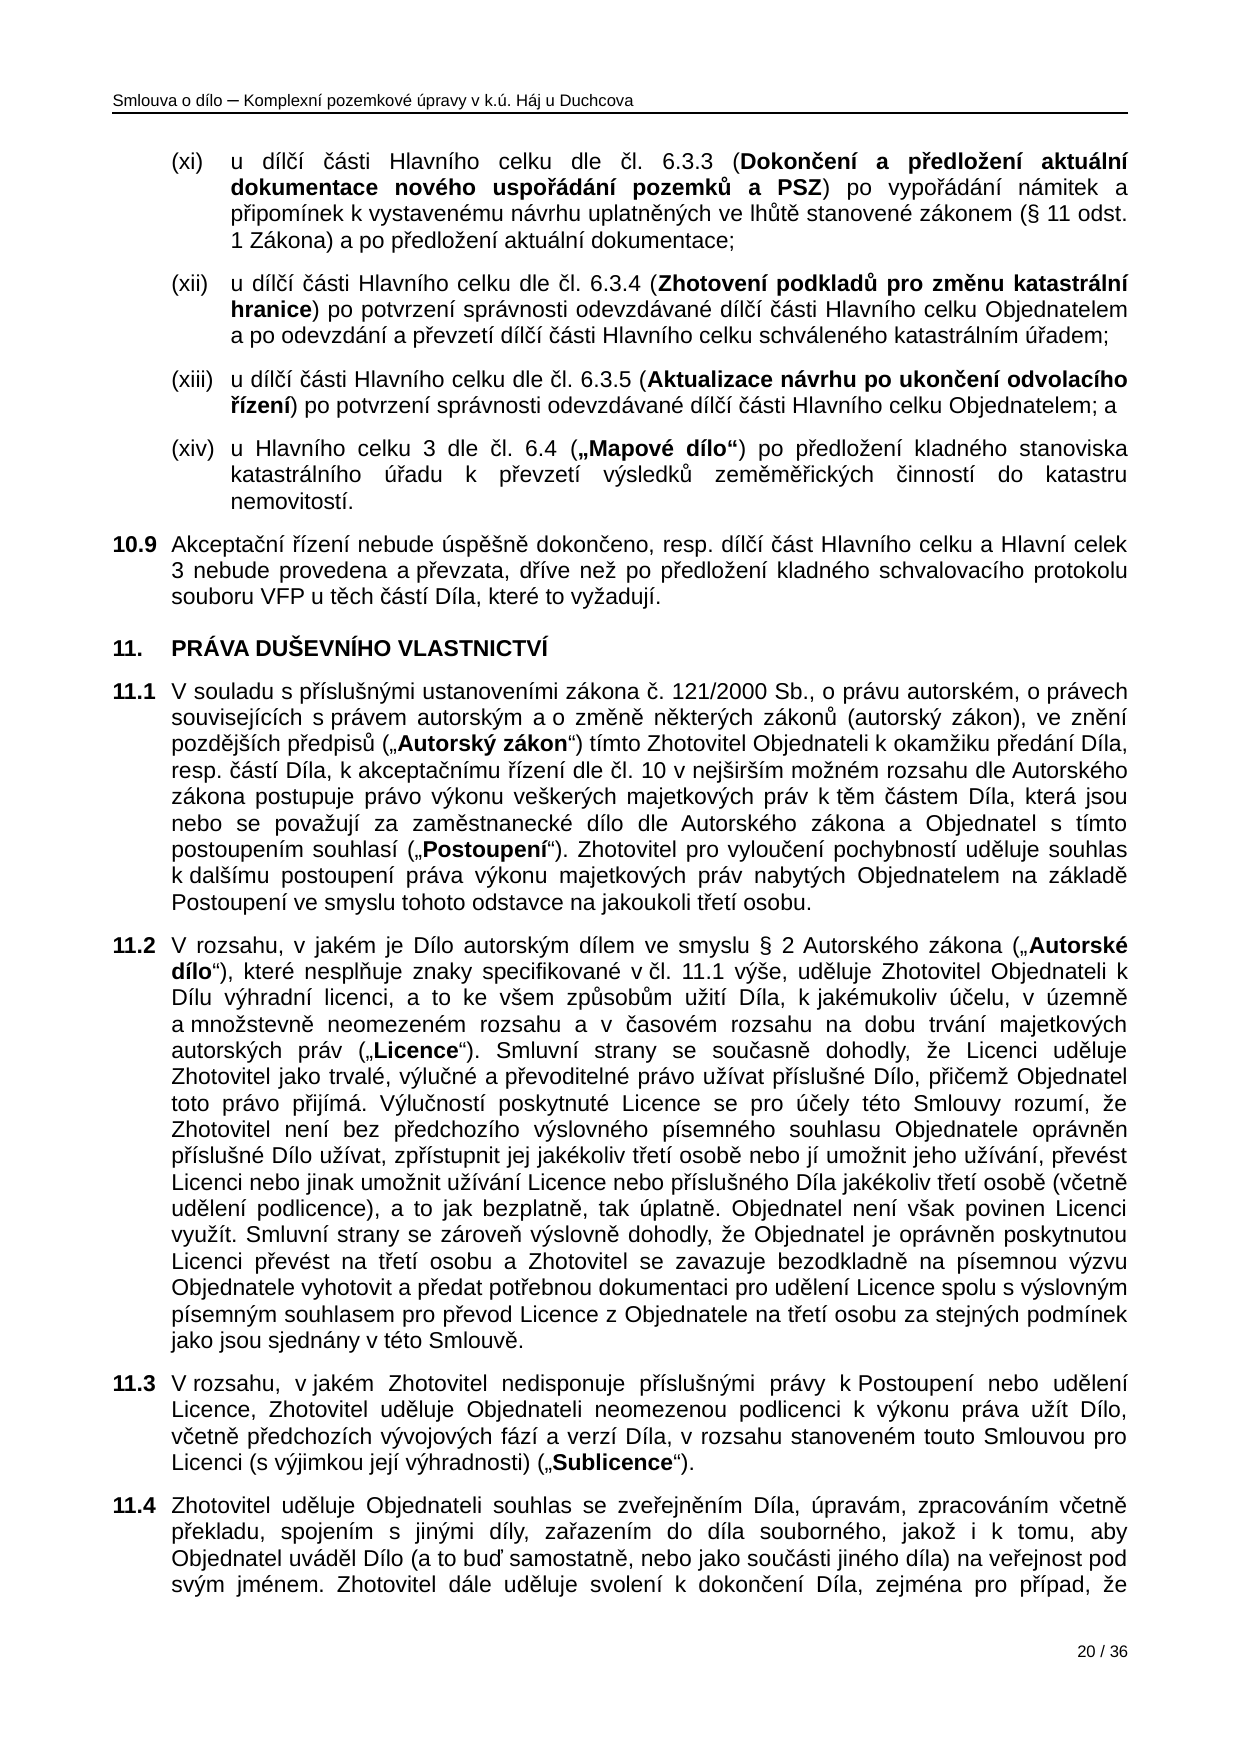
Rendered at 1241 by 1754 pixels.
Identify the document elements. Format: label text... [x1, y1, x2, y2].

text V rozsahu, v jakém je Dílo autorským dílem ve smyslu § 2 Autorského zákona („Autorské dílo“), které nesplňuje znaky specifikované v čl. 11.1 výše, uděluje Zhotovitel Objednateli k Dílu výhradní licenci, a to ke všem způsobům užití Díla, k jakémukoliv účelu, v územně a množstevně neomezeném rozsahu a v časovém rozsahu na dobu trvání majetkových autorských práv („Licence“). Smluvní strany se současně dohodly, že Licenci uděluje Zhotovitel jako trvalé, výlučné a převoditelné právo užívat příslušné Dílo, přičemž Objednatel toto právo přijímá. Výlučností poskytnuté Licence se pro účely této Smlouvy rozumí, že Zhotovitel není bez předchozího výslovného písemného souhlasu Objednatele oprávněn příslušné Dílo užívat, zpřístupnit jej jakékoliv třetí osobě nebo jí umožnit jeho užívání, převést Licenci nebo jinak umožnit užívání Licence nebo příslušného Díla jakékoliv třetí osobě (včetně udělení podlicence), a to jak bezplatně, tak úplatně. Objednatel není však povinen Licenci využít. Smluvní strany se zároveň výslovně dohodly, že Objednatel je oprávněn poskytnutou Licenci převést na třetí osobu a Zhotovitel se zavazuje bezodkladně na písemnou výzvu Objednatele vyhotovit a předat potřebnou dokumentaci pro udělení Licence spolu s výslovným písemným souhlasem pro převod Licence z Objednatele na třetí osobu za stejných podmínek jako jsou sjednány v této Smlouvě. [112, 932, 1128, 1353]
text V rozsahu, v jakém Zhotovitel nedisponuje příslušnými právy k Postoupení nebo udělení Licence, Zhotovitel uděluje Objednateli neomezenou podlicenci k výkonu práva užít Dílo, včetně předchozích vývojových fází a verzí Díla, v rozsahu stanoveném touto Smlouvou pro Licenci (s výjimkou její výhradnosti) („Sublicence“). [112, 1370, 1128, 1475]
list u dílčí části Hlavního celku dle čl. 6.3.3 (Dokončení a předložení aktuální dokumentace nového uspořádání pozemků a PSZ) po vypořádání námitek a připomínek k vystavenému návrhu uplatněných ve lhůtě stanovené zákonem (§ 11 odst. 1 Zákona) a po předložení aktuální dokumentace; [171, 148, 1128, 253]
text Práva duševního vlastnictví [112, 635, 1128, 661]
text V souladu s příslušnými ustanoveními zákona č. 121/2000 Sb., o právu autorském, o právech souvisejících s právem autorským a o změně některých zákonů (autorský zákon), ve znění pozdějších předpisů („Autorský zákon“) tímto Zhotovitel Objednateli k okamžiku předání Díla, resp. částí Díla, k akceptačnímu řízení dle čl. 10 v nejširším možném rozsahu dle Autorského zákona postupuje právo výkonu veškerých majetkových práv k těm částem Díla, která jsou nebo se považují za zaměstnanecké dílo dle Autorského zákona a Objednatel s tímto postoupením souhlasí („Postoupení“). Zhotovitel pro vyloučení pochybností uděluje souhlas k dalšímu postoupení práva výkonu majetkových práv nabytých Objednatelem na základě Postoupení ve smyslu tohoto odstavce na jakoukoli třetí osobu. [112, 678, 1128, 915]
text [112, 1492, 1128, 1597]
list u dílčí části Hlavního celku dle čl. 6.3.4 (Zhotovení podkladů pro změnu katastrální hranice) po potvrzení správnosti odevzdávané dílčí části Hlavního celku Objednatelem a po odevzdání a převzetí dílčí části Hlavního celku schváleného katastrálním úřadem; [171, 270, 1128, 349]
list u Hlavního celku 3 dle čl. 6.4 („Mapové dílo“) po předložení kladného stanoviska katastrálního úřadu k převzetí výsledků zeměměřických činností do katastru nemovitostí. [171, 435, 1128, 514]
list u dílčí části Hlavního celku dle čl. 6.3.5 (Aktualizace návrhu po ukončení odvolacího řízení) po potvrzení správnosti odevzdávané dílčí části Hlavního celku Objednatelem; a [171, 366, 1128, 418]
text Akceptační řízení nebude úspěšně dokončeno, resp. dílčí část Hlavního celku a Hlavní celek 3 nebude provedena a převzata, dříve než po předložení kladného schvalovacího protokolu souboru VFP u těch částí Díla, které to vyžadují. [112, 531, 1128, 610]
